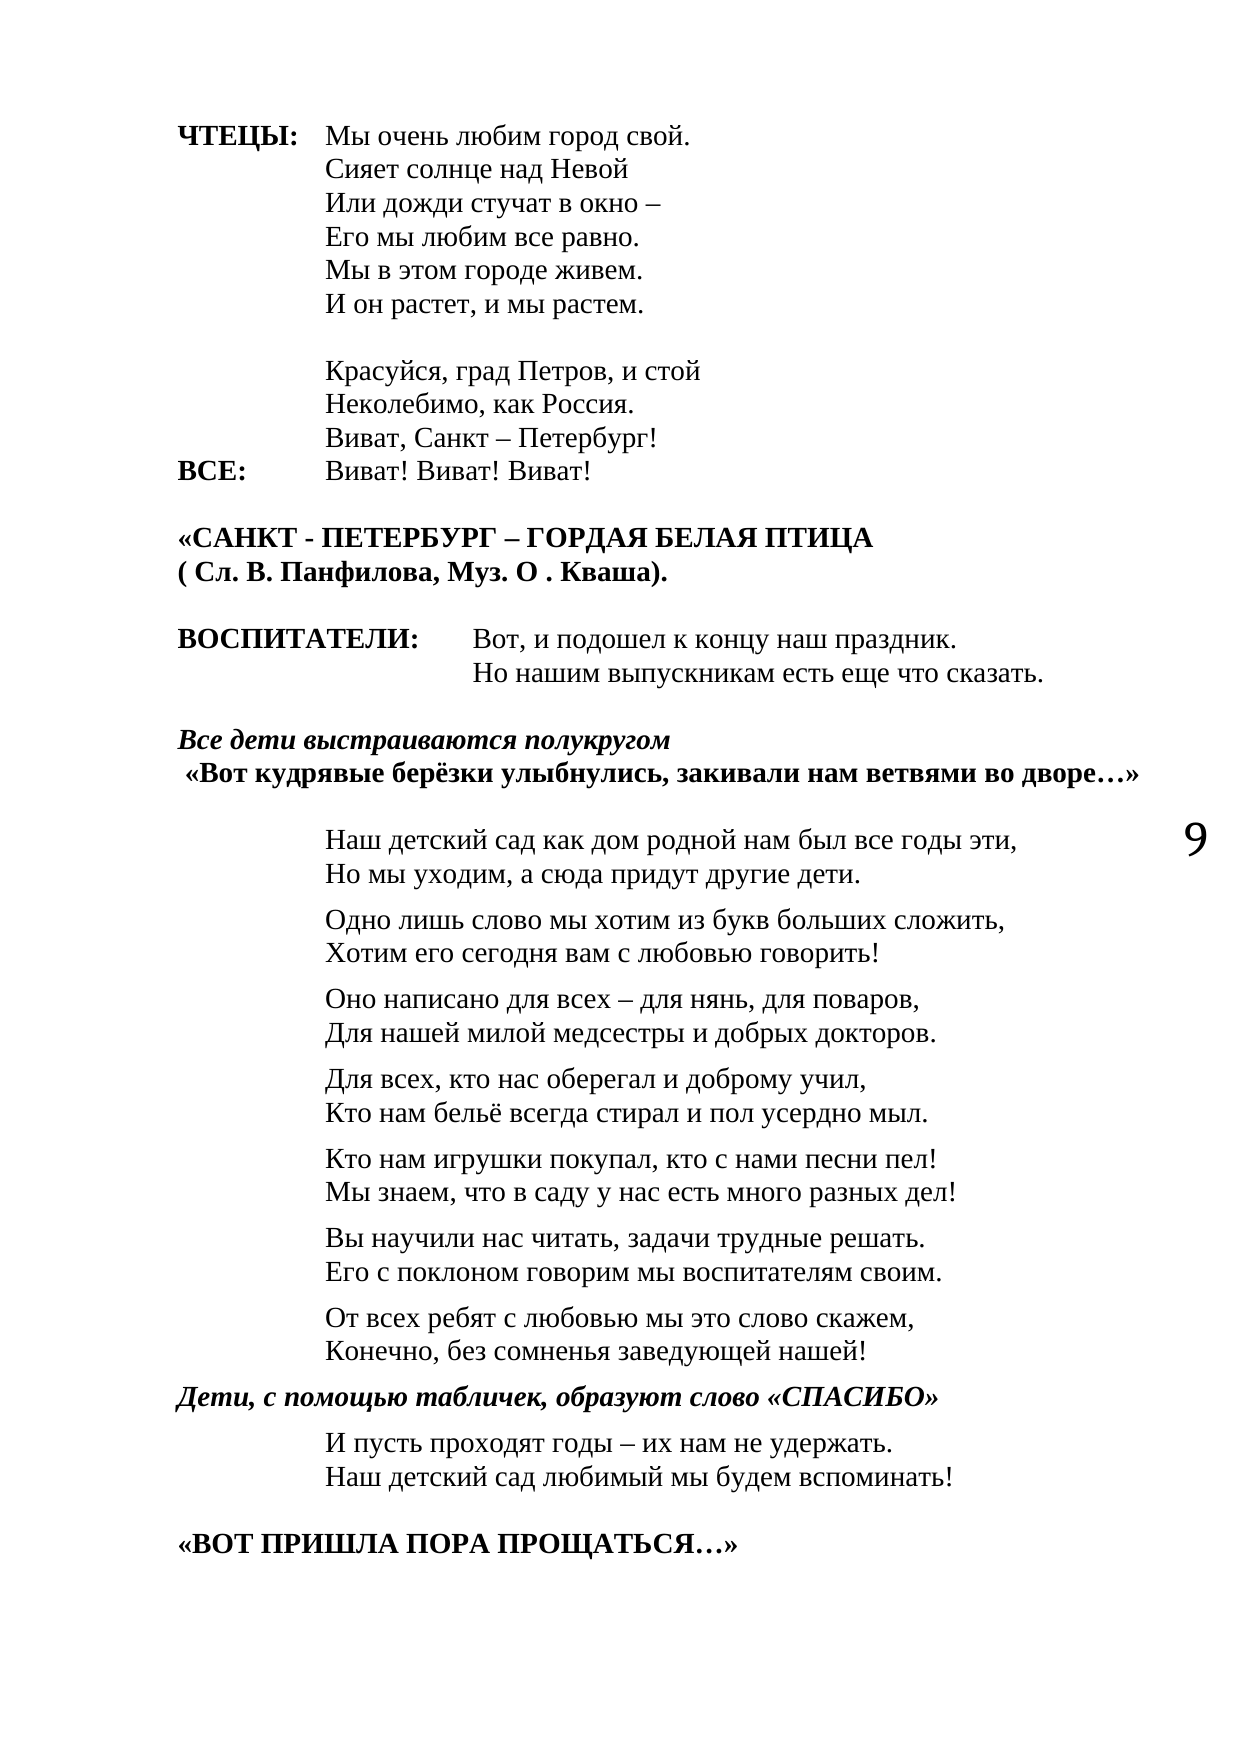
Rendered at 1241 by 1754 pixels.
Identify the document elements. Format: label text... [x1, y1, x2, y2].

text ЧТЕЦЫ: Мы очень любим город свой. [177, 118, 1152, 152]
text Виват, Санкт – Петербург! [177, 420, 1152, 453]
text Кто нам бельё всегда стирал и пол усердно мыл. [325, 1095, 1152, 1128]
text Его с поклоном говорим мы воспитателям своим. [325, 1254, 1152, 1287]
text Хотим его сегодня вам с любовью говорить! [325, 936, 1152, 969]
text Мы в этом городе живем. [177, 252, 1152, 286]
text «САНКТ - ПЕТЕРБУРГ – ГОРДАЯ БЕЛАЯ ПТИЦА [177, 521, 1152, 554]
text И пусть проходят годы – их нам не удержать. [325, 1426, 1152, 1459]
text Все дети выстраиваются полукругом [177, 722, 1152, 755]
text Его мы любим все равно. [177, 219, 1152, 252]
text И он растет, и мы растем. [177, 286, 1152, 319]
text Одно лишь слово мы хотим из букв больших сложить, [325, 902, 1152, 936]
text «ВОТ ПРИШЛА ПОРА ПРОЩАТЬСЯ…» [177, 1526, 1152, 1560]
text Или дожди стучат в окно – [177, 185, 1152, 219]
text Для нашей милой медсестры и добрых докторов. [325, 1015, 1152, 1049]
text Красуйся, град Петров, и стой [177, 353, 1152, 386]
text Сияет солнце над Невой [177, 152, 1152, 185]
text Наш детский сад как дом родной нам был все годы эти, [325, 822, 1152, 856]
text Оно написано для всех – для нянь, для поваров, [325, 982, 1152, 1015]
text ( Сл. В. Панфилова, Муз. О . Кваша). [177, 554, 1152, 588]
text От всех ребят с любовью мы это слово скажем, [325, 1300, 1152, 1333]
text Но мы уходим, а сюда придут другие дети. [325, 856, 1152, 889]
text Неколебимо, как Россия. [177, 386, 1152, 420]
text Кто нам игрушки покупал, кто с нами песни пел! [325, 1141, 1152, 1174]
text ВОСПИТАТЕЛИ: Вот, и подошел к концу наш праздник. [177, 621, 1152, 655]
text Вы научили нас читать, задачи трудные решать. [325, 1220, 1152, 1254]
text Но нашим выпускникам есть еще что сказать. [177, 655, 1152, 688]
text Дети, с помощью табличек, образуют слово «СПАСИБО» [177, 1379, 1152, 1413]
text Наш детский сад любимый мы будем вспоминать! [325, 1459, 1152, 1493]
text Конечно, без сомненья заведующей нашей! [325, 1333, 1152, 1367]
text Для всех, кто нас оберегал и доброму учил, [325, 1061, 1152, 1095]
text ВСЕ: Виват! Виват! Виват! [177, 453, 1152, 487]
text «Вот кудрявые берёзки улыбнулись, закивали нам ветвями во дворе…» [177, 755, 1152, 789]
text Мы знаем, что в саду у нас есть много разных дел! [325, 1174, 1152, 1208]
